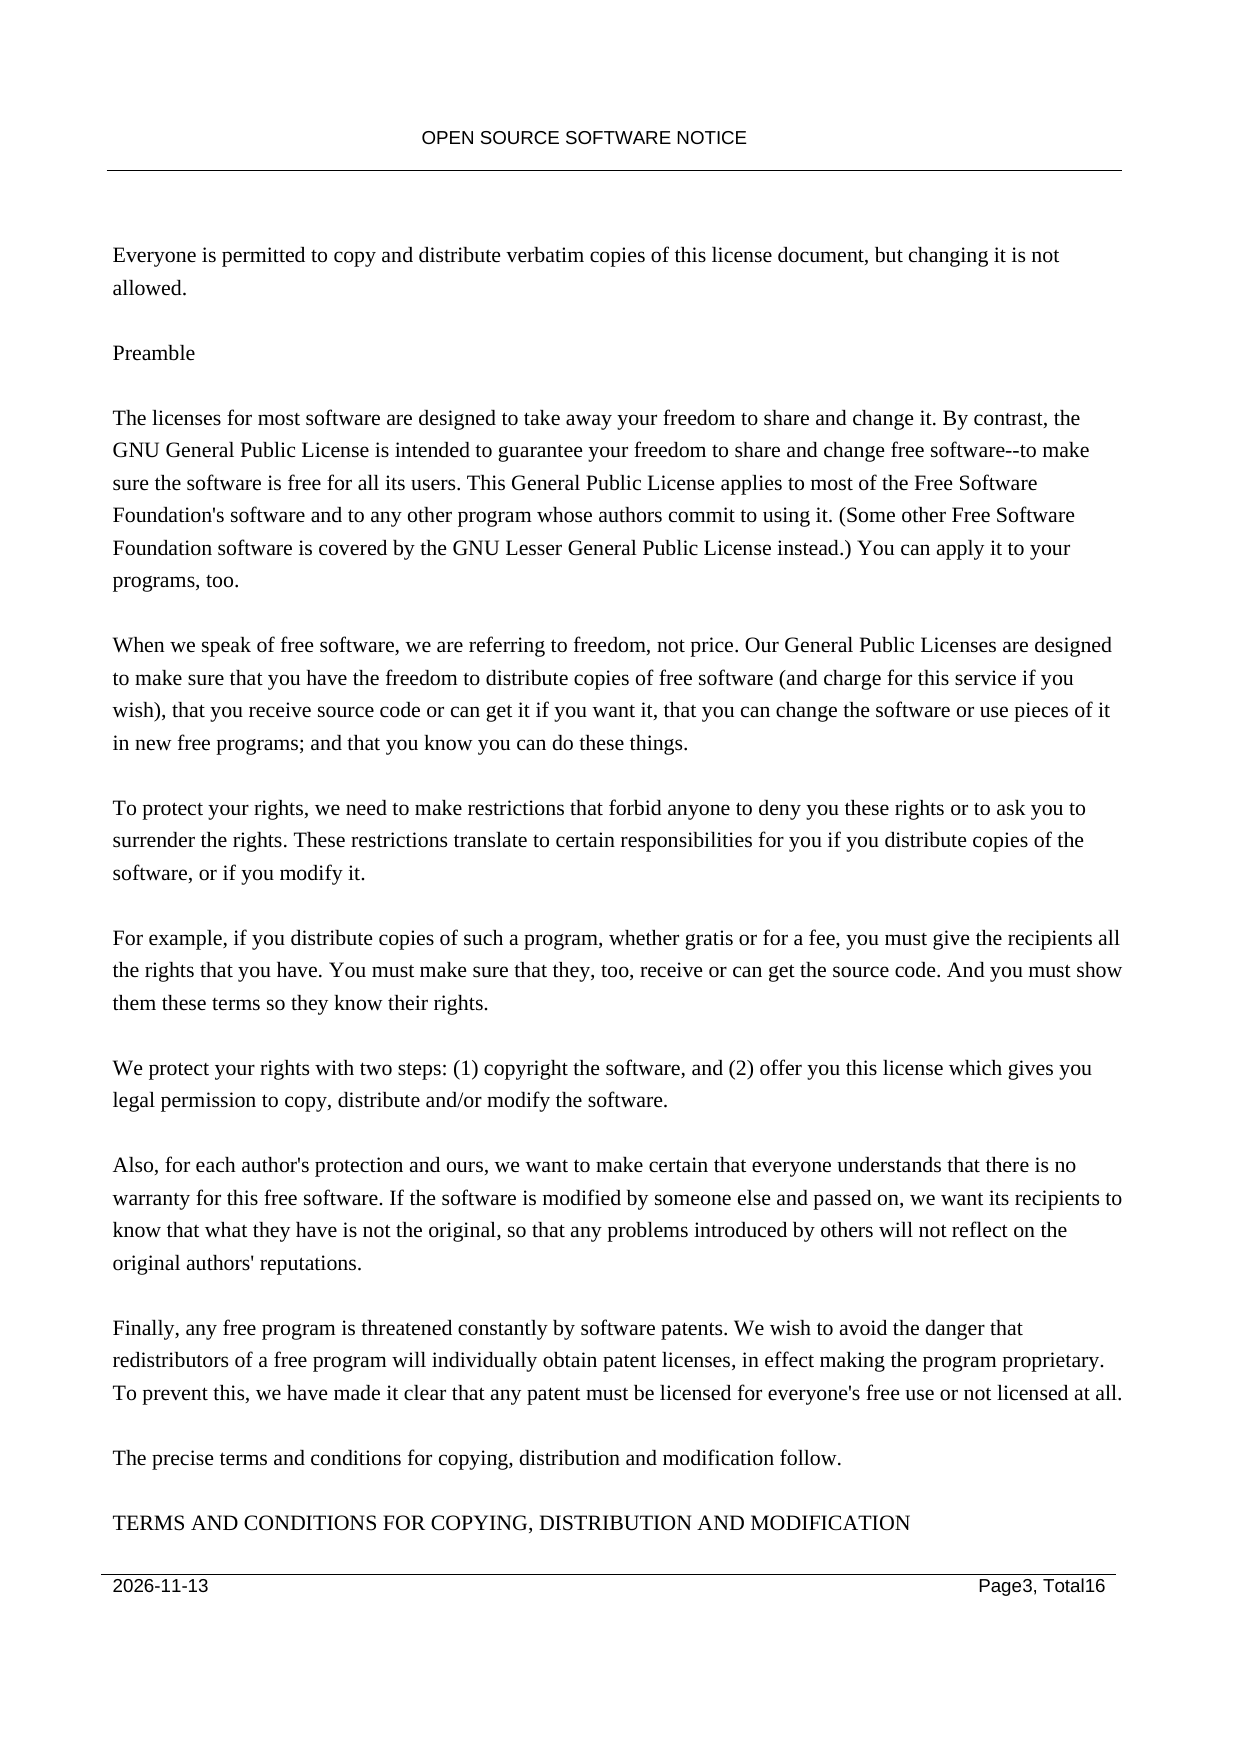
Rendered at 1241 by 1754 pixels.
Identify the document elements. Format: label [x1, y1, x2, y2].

text [112, 206, 1128, 1539]
